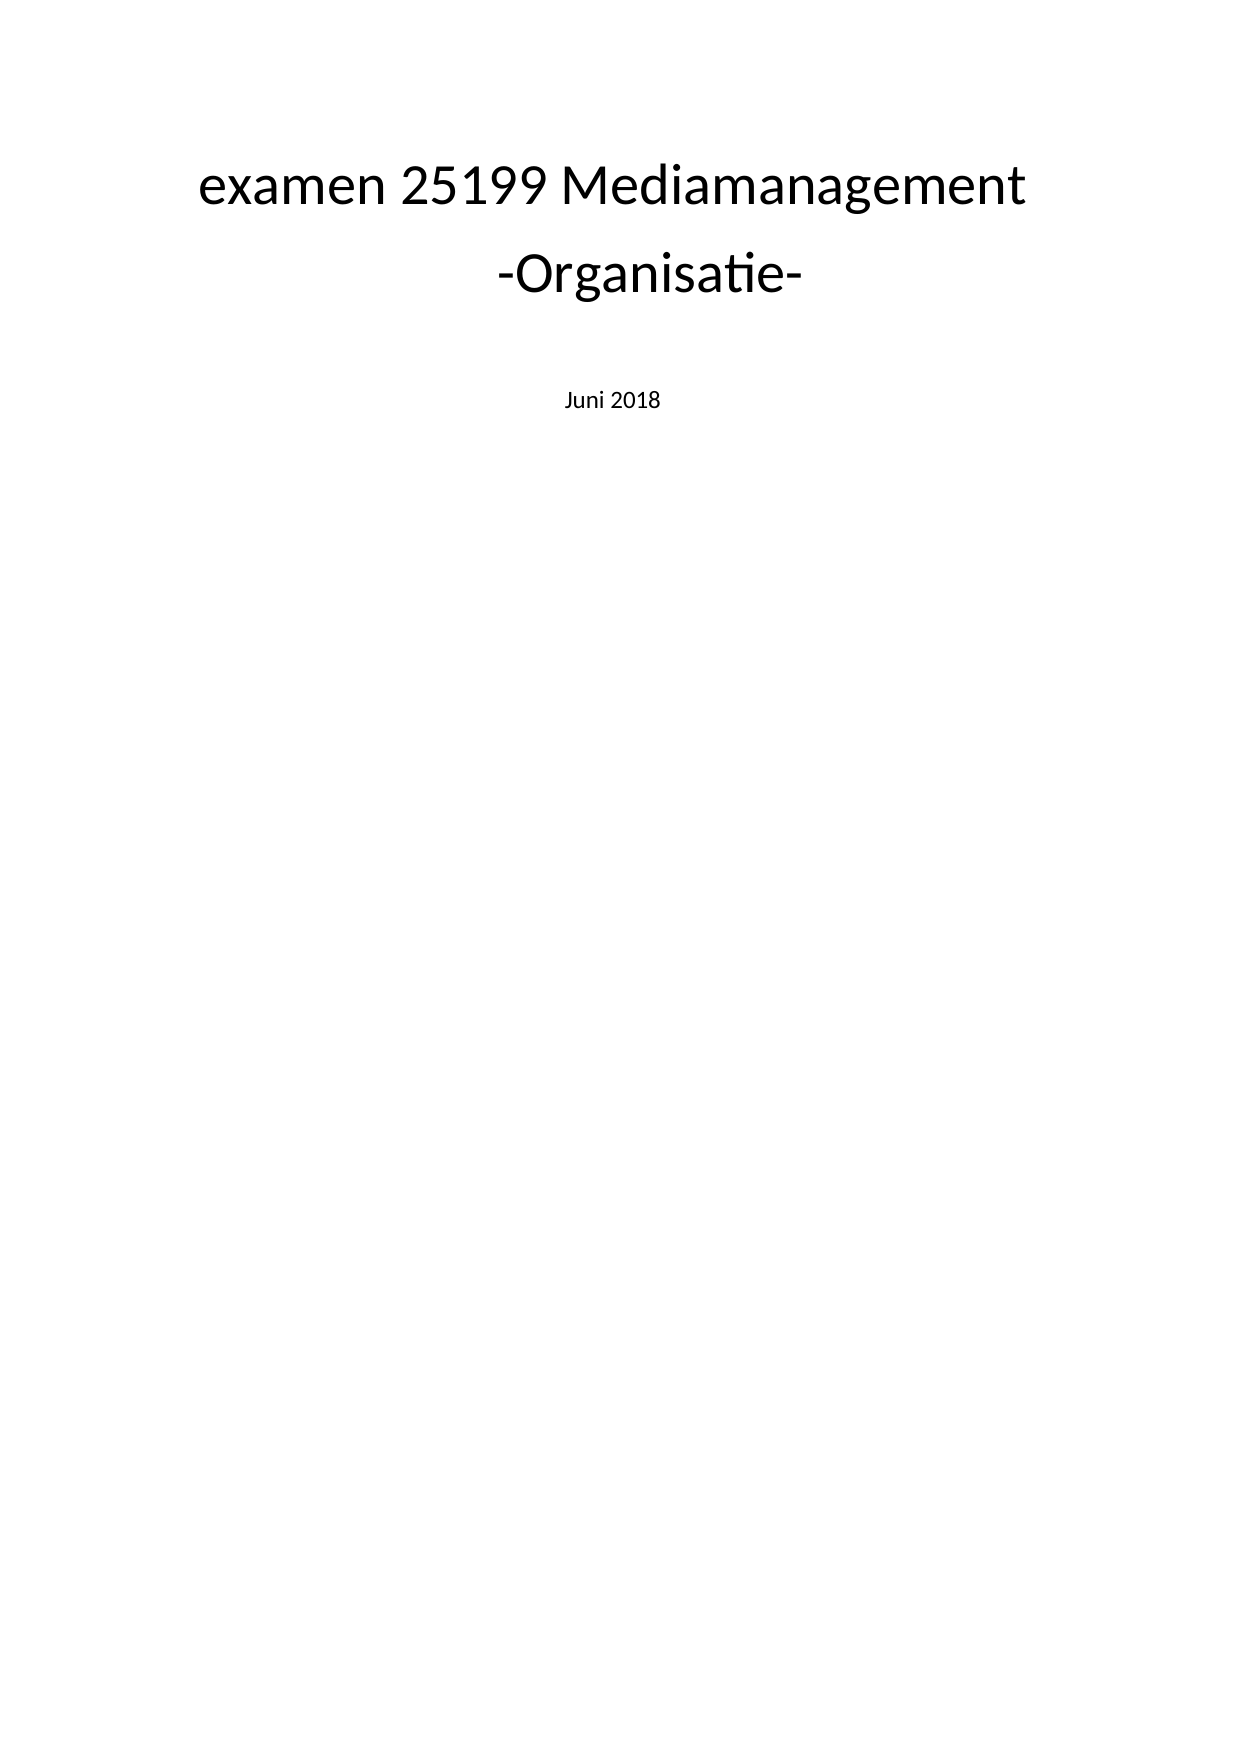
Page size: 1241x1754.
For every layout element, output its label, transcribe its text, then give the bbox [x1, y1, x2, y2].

text examen 25199 Mediamanagement [133, 148, 1092, 219]
text Juni 2018 [133, 384, 1092, 415]
list -Organisatie- [208, 236, 1092, 307]
